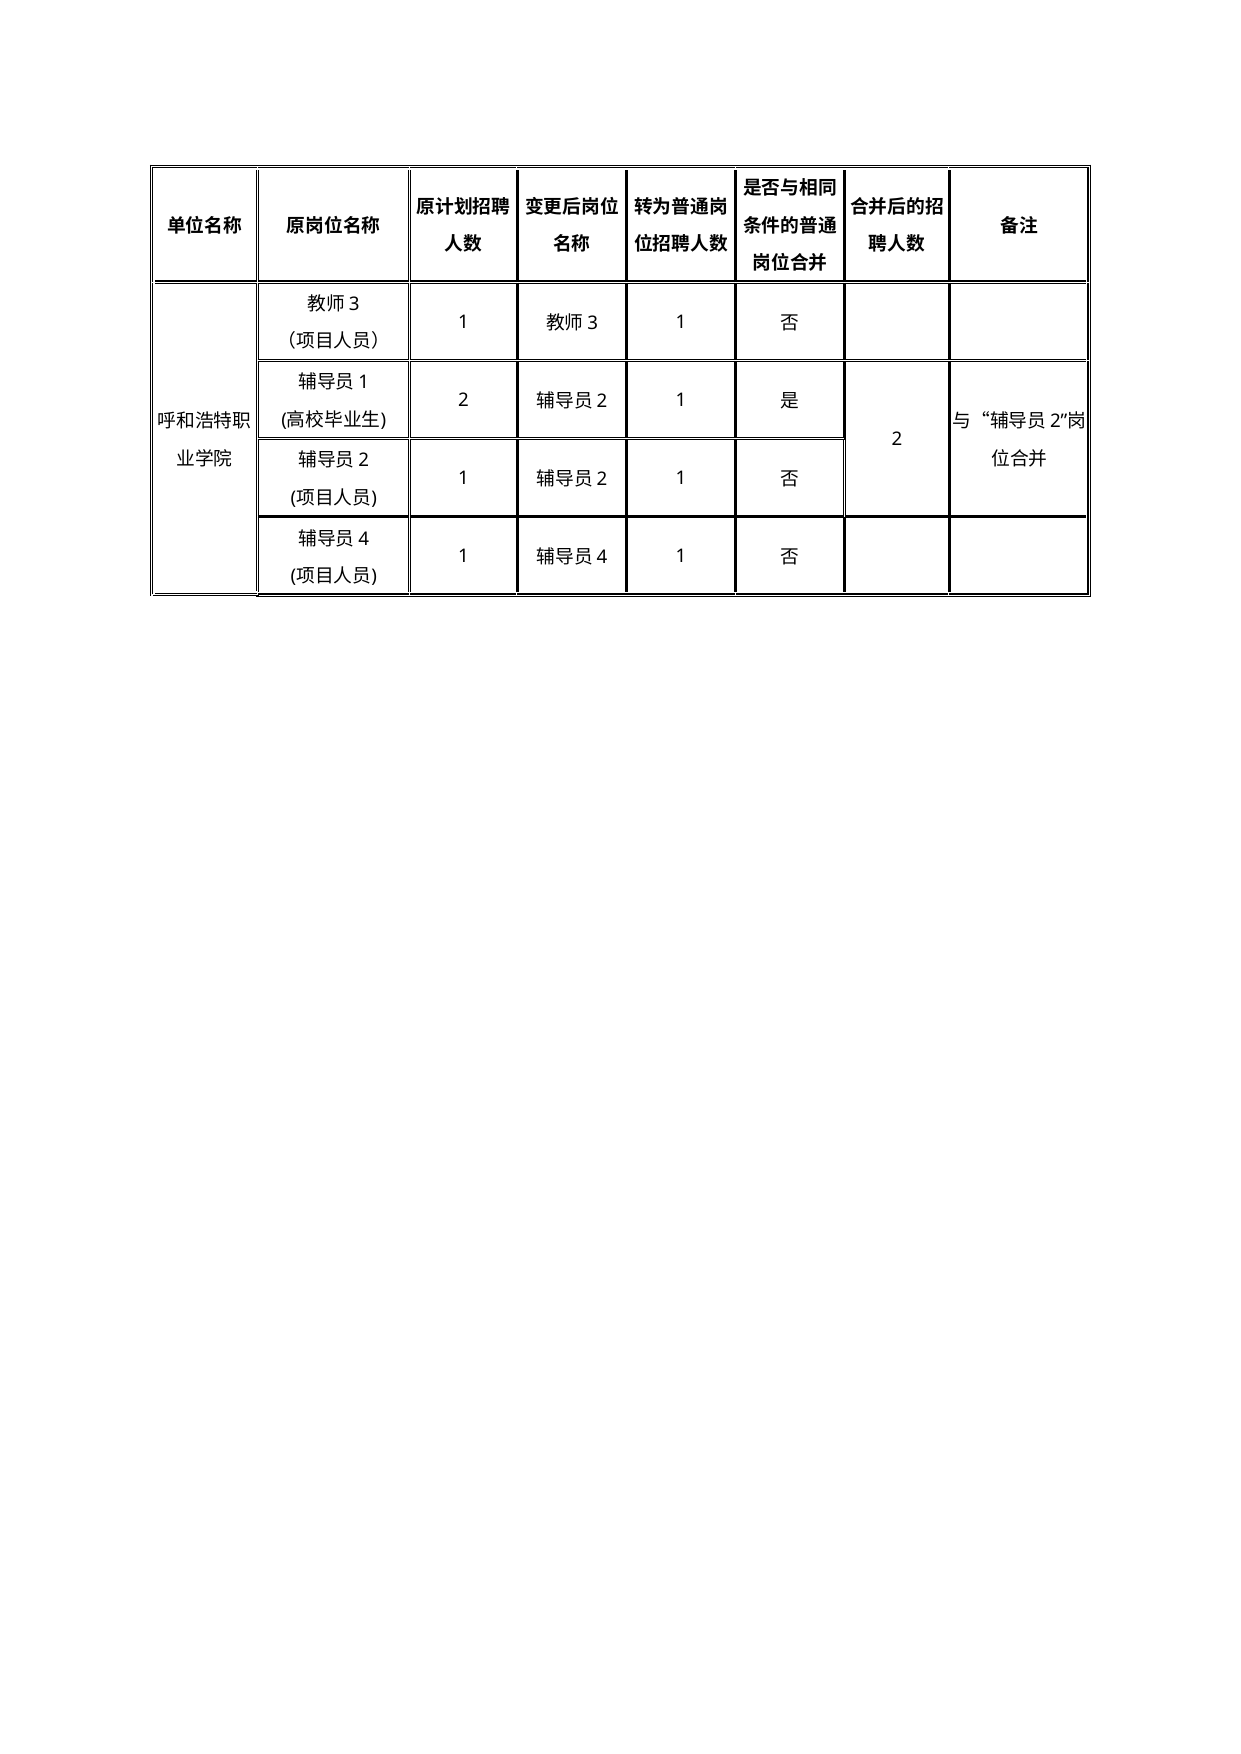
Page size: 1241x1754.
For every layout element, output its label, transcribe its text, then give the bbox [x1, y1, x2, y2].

table_cell 1 [411, 440, 516, 515]
table_cell 是 [737, 362, 843, 437]
table_cell 教师3 [519, 284, 625, 358]
table_header 转为普通岗位招聘人数 [626, 168, 735, 280]
table_cell 2 [411, 362, 516, 437]
table_header 原计划招聘人数 [410, 166, 517, 280]
table_cell [951, 280, 1088, 358]
table_cell 1 [626, 518, 735, 593]
table_cell 1 [410, 518, 517, 593]
table_cell 呼和浩特职业学院 [153, 280, 257, 593]
table_cell 2 [846, 362, 948, 515]
table_cell 1 [411, 284, 516, 358]
table_cell 辅导员2 (项目人员) [259, 440, 408, 515]
table_cell [949, 515, 1087, 593]
table_cell [846, 284, 948, 358]
table_cell 1 [628, 284, 734, 358]
table_cell 辅导员1 (高校毕业生) [259, 362, 408, 437]
table_cell 1 [628, 440, 734, 515]
table_header 变更后岗位名称 [517, 168, 626, 280]
table_cell 否 [737, 440, 843, 515]
table_cell 辅导员2 [519, 362, 625, 437]
table_cell 否 [735, 518, 844, 593]
table_cell 教师3 （项目人员） [259, 284, 408, 358]
table_header 备注 [949, 168, 1087, 280]
table_cell 辅导员4 (项目人员) [258, 518, 409, 593]
table_header 合并后的招聘人数 [844, 166, 949, 280]
table_cell 辅导员4 [517, 518, 626, 593]
table_cell [844, 518, 949, 593]
table_cell 1 [628, 362, 734, 437]
table_cell 辅导员2 [519, 440, 625, 515]
table_header 原岗位名称 [258, 168, 409, 280]
table_cell 与“辅导员2”岗位合并 [951, 359, 1088, 515]
table_header 是否与相同条件的普通岗位合并 [735, 168, 844, 280]
table_header 单位名称 [153, 168, 257, 280]
table_cell 否 [737, 284, 843, 358]
